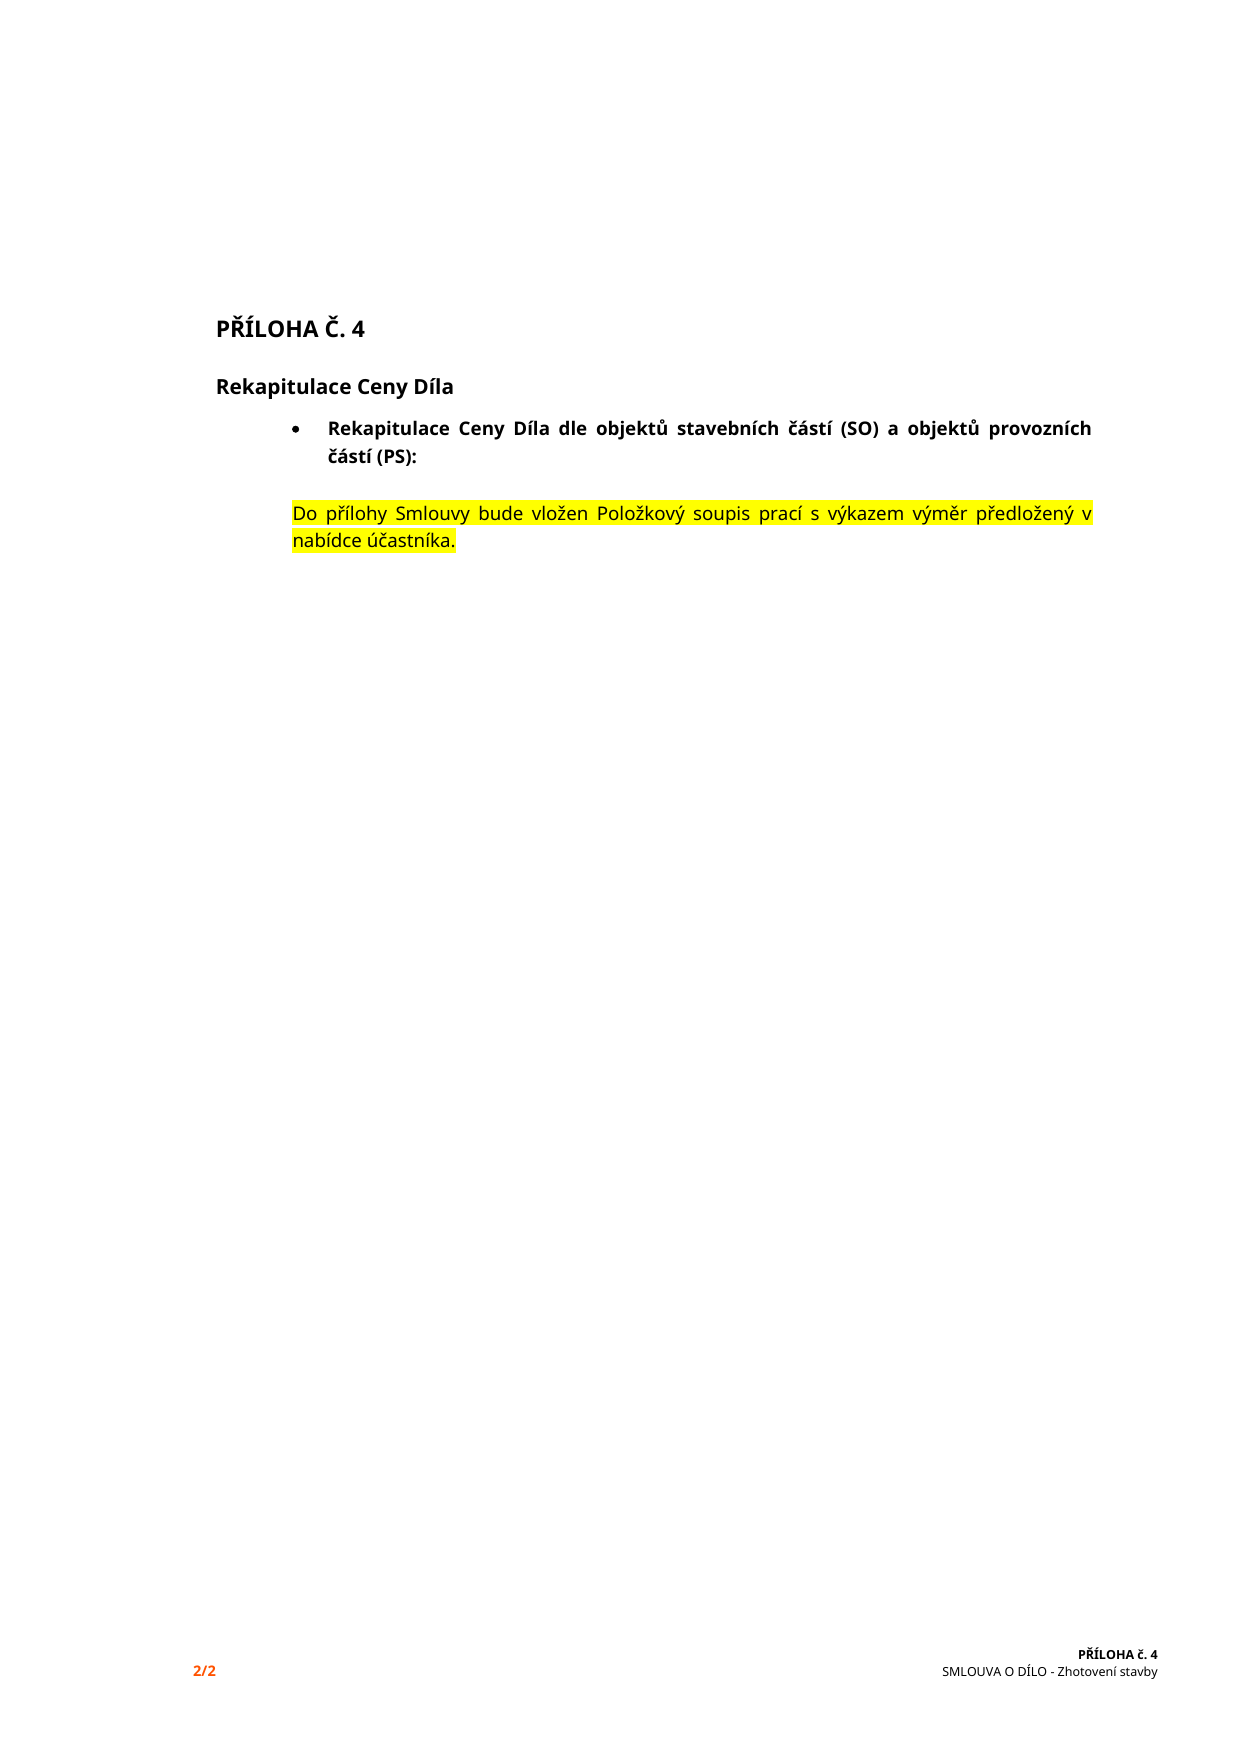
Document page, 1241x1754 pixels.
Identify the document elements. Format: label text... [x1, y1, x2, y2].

text Rekapitulace Ceny Díla [216, 372, 1093, 400]
list Do přílohy Smlouvy bude vložen Položkový soupis prací s výkazem výměr předložený v nabídce účastníka. [292, 525, 1093, 553]
text Rekapitulace Ceny Díla dle objektů stavebních částí (SO) a objektů provozních částí (PS): [292, 416, 1093, 469]
text Příloha č. 4 [216, 313, 1093, 344]
